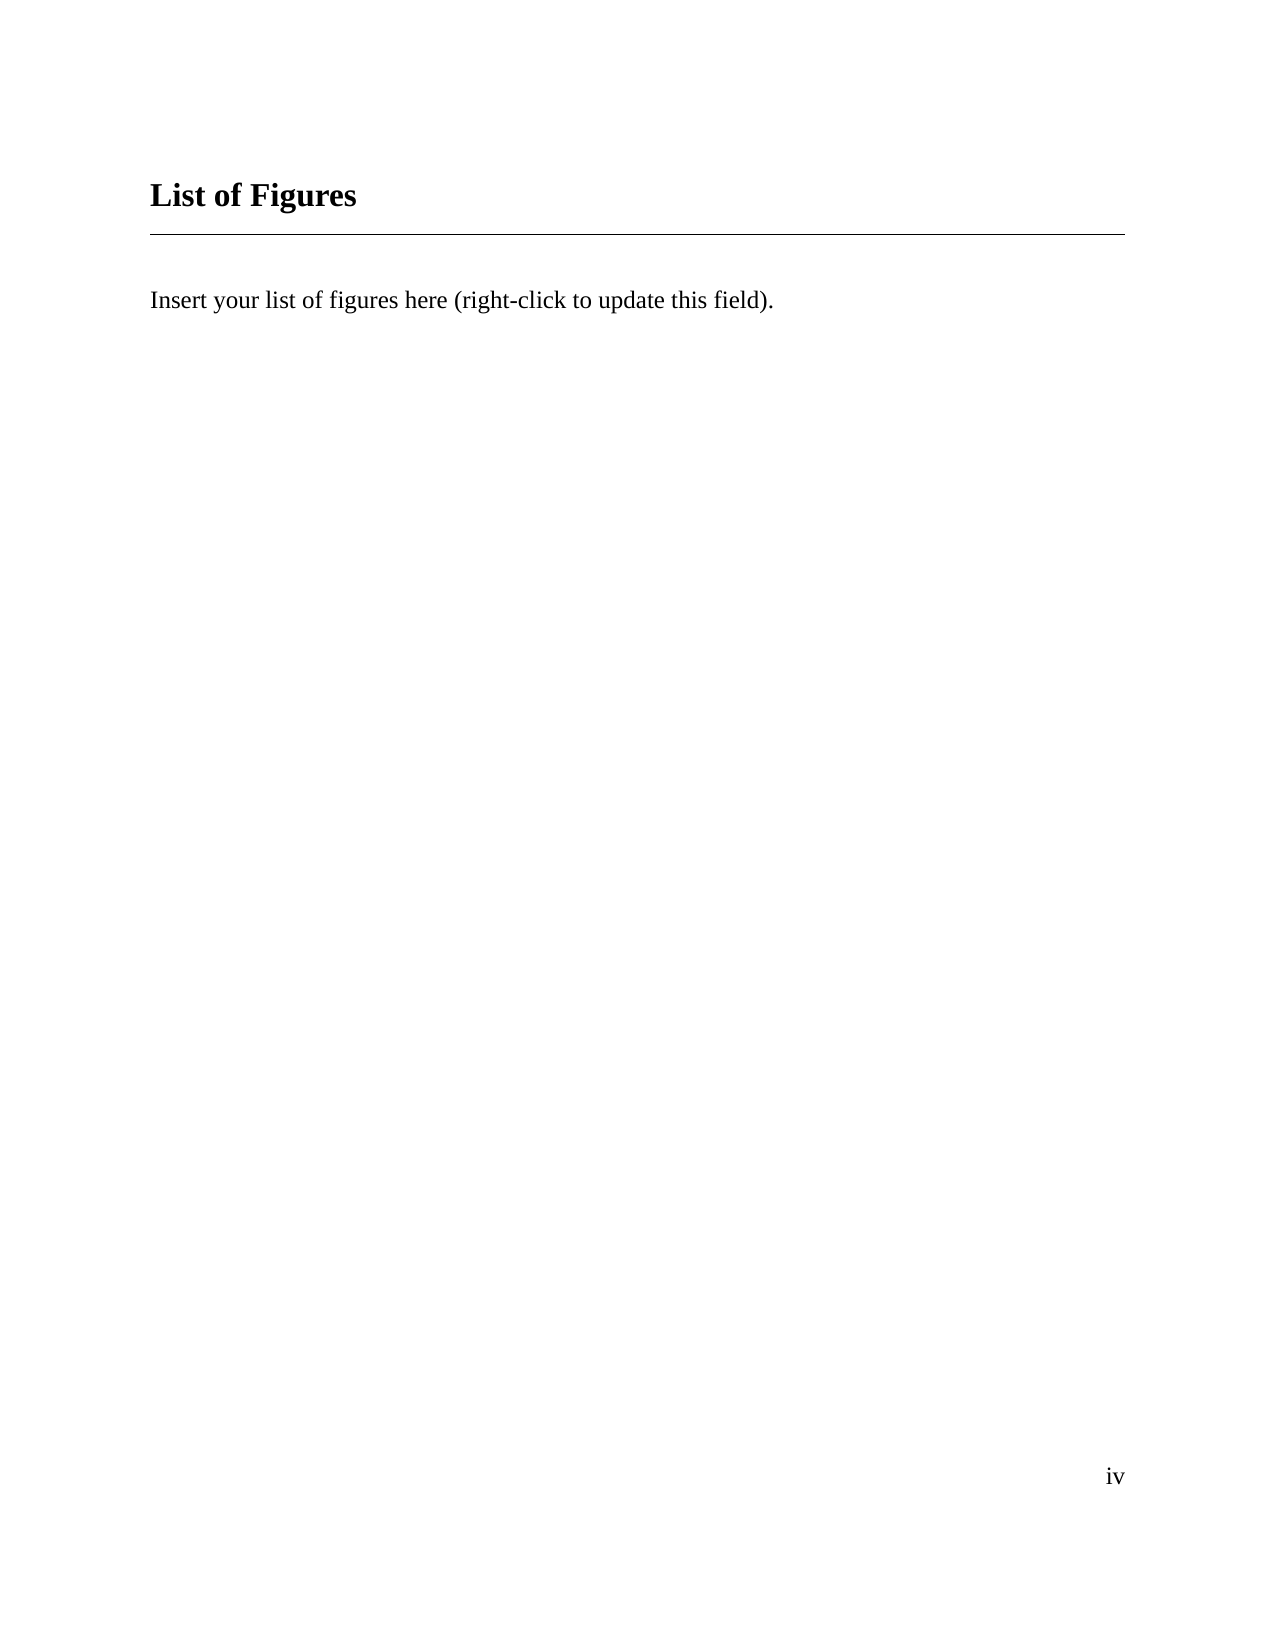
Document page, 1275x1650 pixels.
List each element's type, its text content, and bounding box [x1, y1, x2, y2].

text Insert your list of figures here (right-click to update this field). [150, 285, 1125, 314]
list List of Figures [150, 175, 1125, 234]
